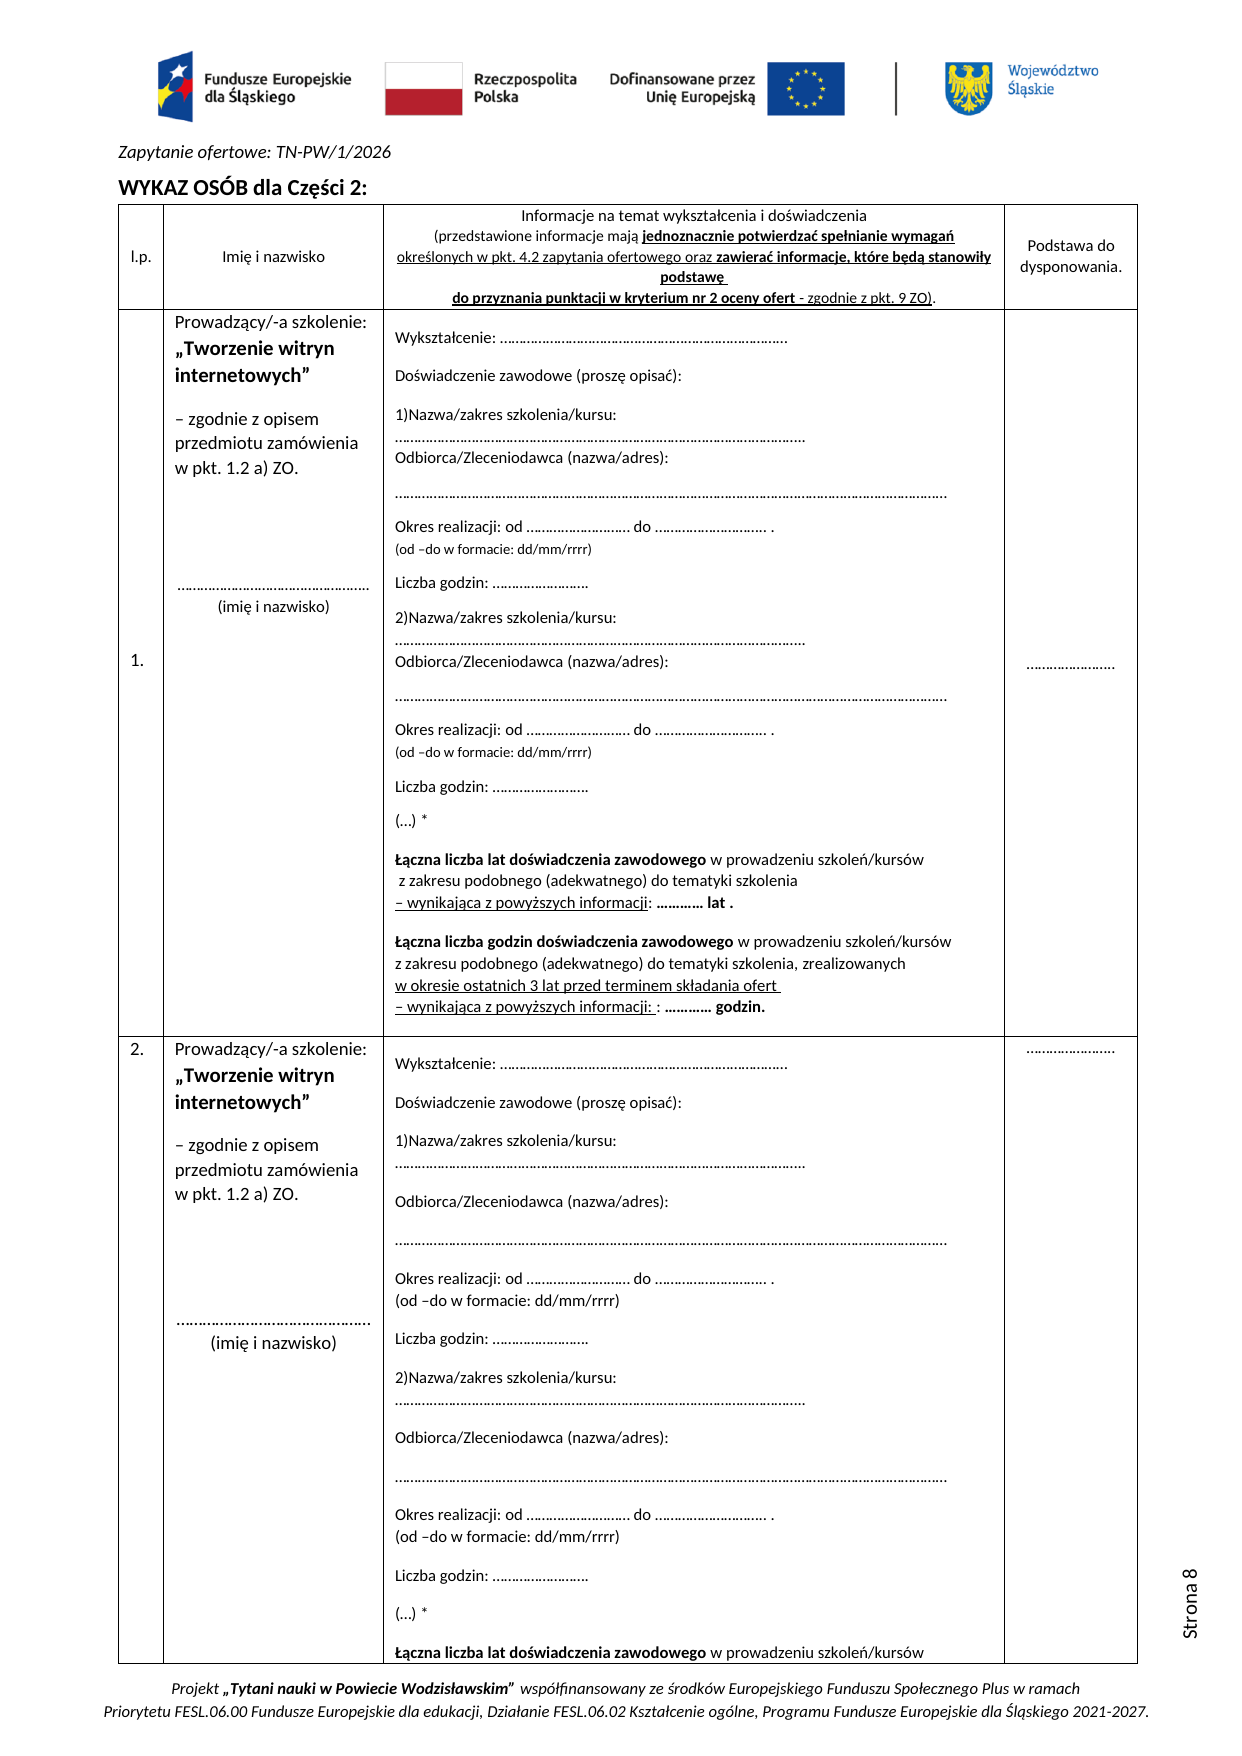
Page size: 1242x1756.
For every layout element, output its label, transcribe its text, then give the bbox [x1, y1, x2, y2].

table_header l.p. [119, 205, 163, 309]
table_header Imię i nazwisko [164, 205, 383, 309]
table_cell ………………….. [1005, 310, 1137, 1036]
table_cell [119, 310, 163, 1036]
text WYKAZ OSÓB dla Części 2: [118, 173, 1137, 202]
table_cell [119, 1037, 163, 1662]
table_cell ………………….. [1005, 1037, 1137, 1662]
picture [129, 29, 1127, 141]
table_cell Prowadzący/-a szkolenie: „Tworzenie witryn internetowych” – zgodnie z opisem przedmiotu zamówienia w pkt. 1.2 a) ZO. ………………………………………….. (imię i nazwisko) [164, 310, 383, 1036]
table_header Informacje na temat wykształcenia i doświadczenia (przedstawione informacje mają jednoznacznie potwierdzać spełnianie wymagań określonych w pkt. 4.2 zapytania ofertowego oraz zawierać informacje, które będą stanowiły podstawę do przyznania punktacji w kryterium nr 2 oceny ofert - zgodnie z pkt. 9 ZO). [384, 205, 1004, 309]
table_header Podstawa do dysponowania. [1005, 205, 1137, 309]
